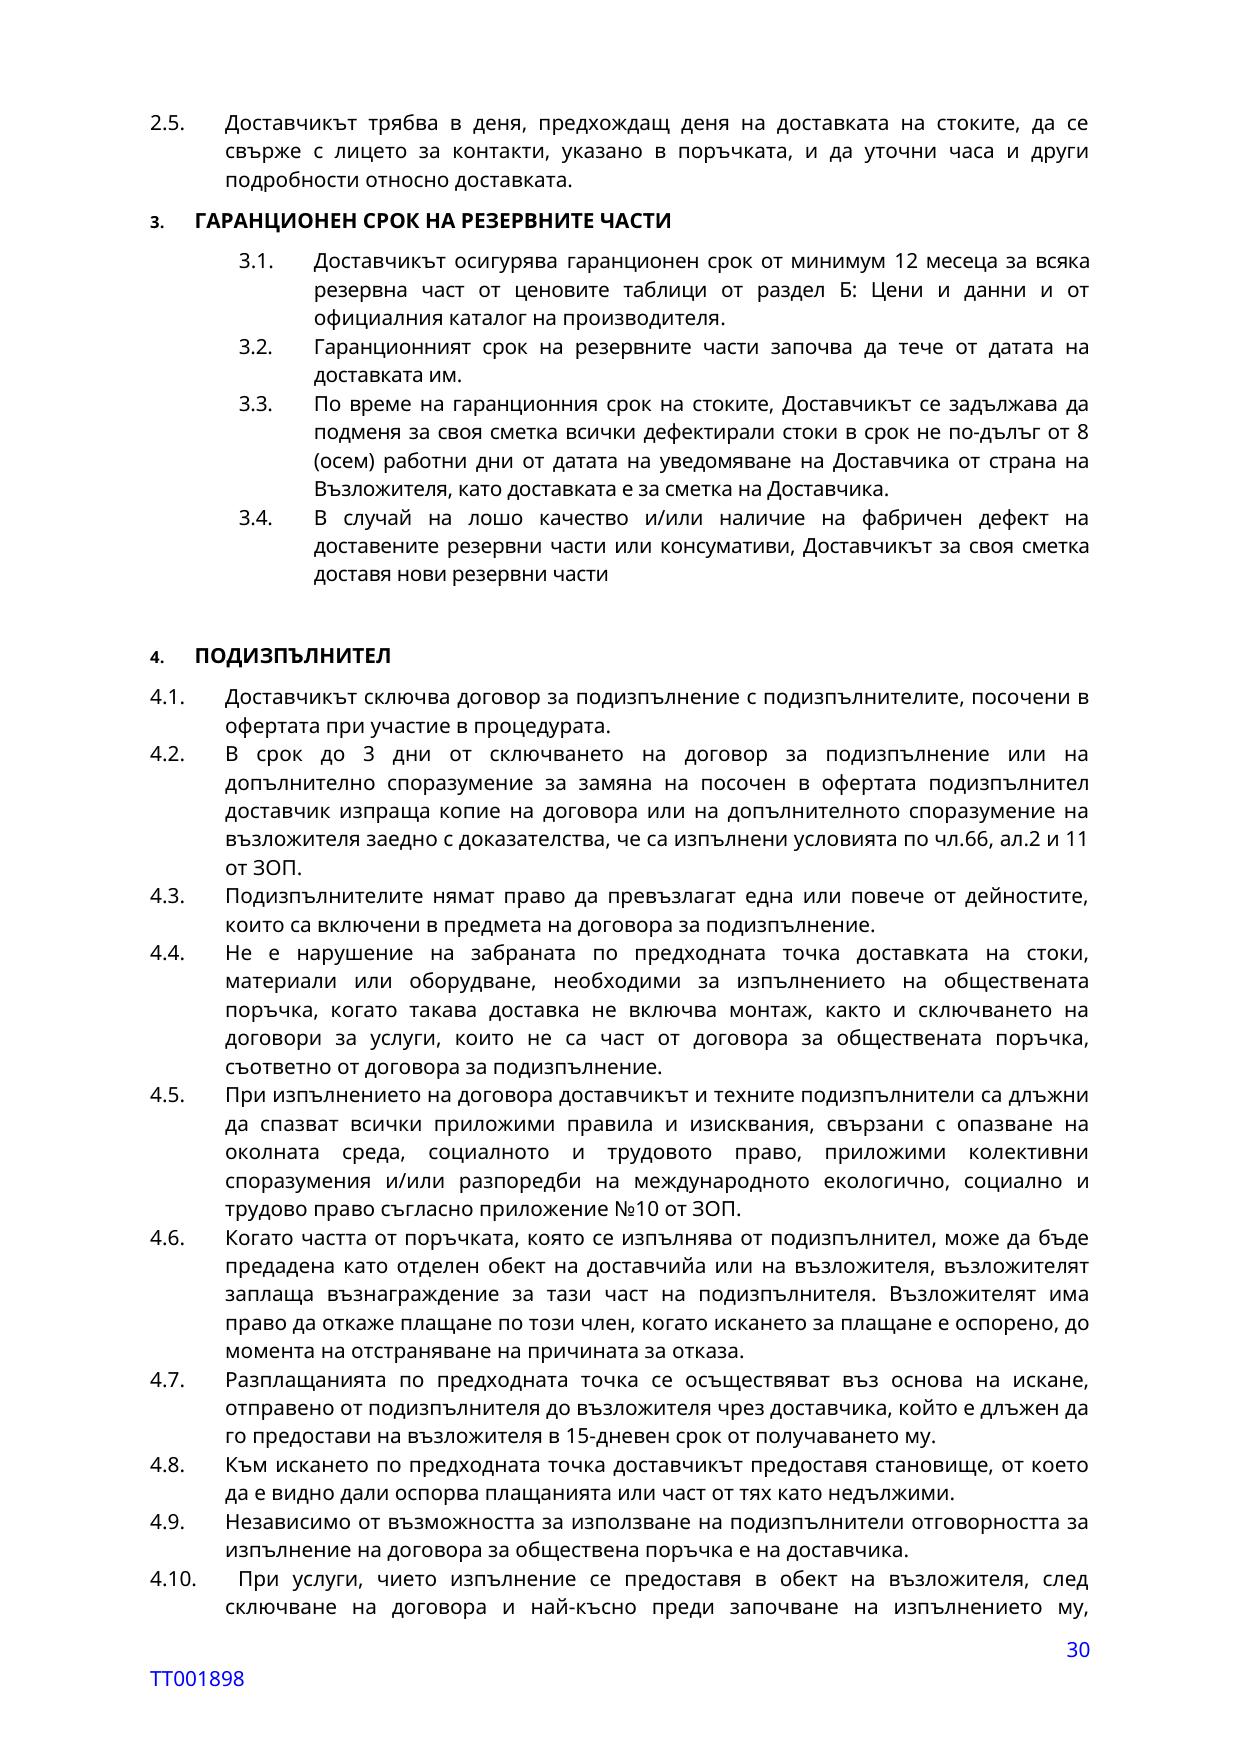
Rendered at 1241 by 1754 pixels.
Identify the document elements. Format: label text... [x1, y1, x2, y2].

list При изпълнението на договора доставчикът и техните подизпълнители са длъжни да спазват всички приложими правила и изисквания, свързани с опазване на околната среда, социалното и трудовото право, приложими колективни споразумения и/или разпоредби на международното екологично, социално и трудово право съгласно приложение №10 от ЗОП. [150, 1080, 1090, 1223]
list Към искането по предходната точка доставчикът предоставя становище, от което да е видно дали оспорва плащанията или част от тях като недължими. [150, 1450, 1090, 1507]
list В срок до 3 дни от сключването на договор за подизпълнение или на допълнително споразумение за замяна на посочен в офертата подизпълнител доставчик изпраща копие на договора или на допълнителното споразумение на възложителя заедно с доказателства, че са изпълнени условията по чл.66, ал.2 и 11 от ЗОП. [150, 739, 1090, 881]
list По време на гаранционния срок на стоките, Доставчикът се задължава да подменя за своя сметка всички дефектирали стоки в срок не по-дълъг от 8 (осем) работни дни от датата на уведомяване на Доставчика от страна на Възложителя, като доставката е за сметка на Доставчика. [239, 389, 1090, 503]
list Когато частта от поръчката, която се изпълнява от подизпълнител, може да бъде предадена като отделен обект на доставчийа или на възложителя, възложителят заплаща възнаграждение за тази част на подизпълнителя. Възложителят има право да откаже плащане по този член, когато искането за плащане е оспорено, до момента на отстраняване на причината за отказа. [150, 1223, 1090, 1365]
list Доставчикът трябва в деня, предхождащ деня на доставката на стоките, да се свърже с лицето за контакти, указано в поръчката, и да уточни часа и други подробности относно доставката. [150, 108, 1090, 193]
list Доставчикът осигурява гаранционен срок от минимум 12 месеца за всяка резервна част от ценовите таблици от раздел Б: Цени и данни и от официалния каталог на производителя. [239, 247, 1090, 332]
list Разплащанията по предходната точка се осъществяват въз основа на искане, отправено от подизпълнителя до възложителя чрез доставчика, който е длъжен да го предостави на възложителя в 15-дневен срок от получаването му. [150, 1365, 1090, 1450]
list Не е нарушение на забраната по предходната точка доставката на стоки, материали или оборудване, необходими за изпълнението на обществената поръчка, когато такава доставка не включва монтаж, както и сключването на договори за услуги, които не са част от договора за обществената поръчка, съответно от договора за подизпълнение. [150, 938, 1090, 1080]
list ГАРАНЦИОНЕН СРОК НА РЕЗЕРВНИТЕ ЧАСТИ [150, 206, 1090, 234]
list Подизпълнителите нямат право да превъзлагат една или повече от дейностите, които са включени в предмета на договора за подизпълнение. [150, 881, 1090, 938]
list ПОДИЗПЪЛНИТЕЛ [150, 641, 1090, 670]
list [150, 1564, 1090, 1621]
list Гаранционният срок на резервните части започва да тече от датата на доставката им. [239, 332, 1090, 389]
list В случай на лошо качество и/или наличие на фабричен дефект на доставените резервни части или консумативи, Доставчикът за своя сметка доставя нови резервни части [239, 503, 1090, 588]
list Доставчикът сключва договор за подизпълнение с подизпълнителите, посочени в офертата при участие в процедурата. [150, 682, 1090, 739]
list Независимо от възможността за използване на подизпълнители отговорността за изпълнение на договора за обществена поръчка е на доставчика. [150, 1507, 1090, 1564]
